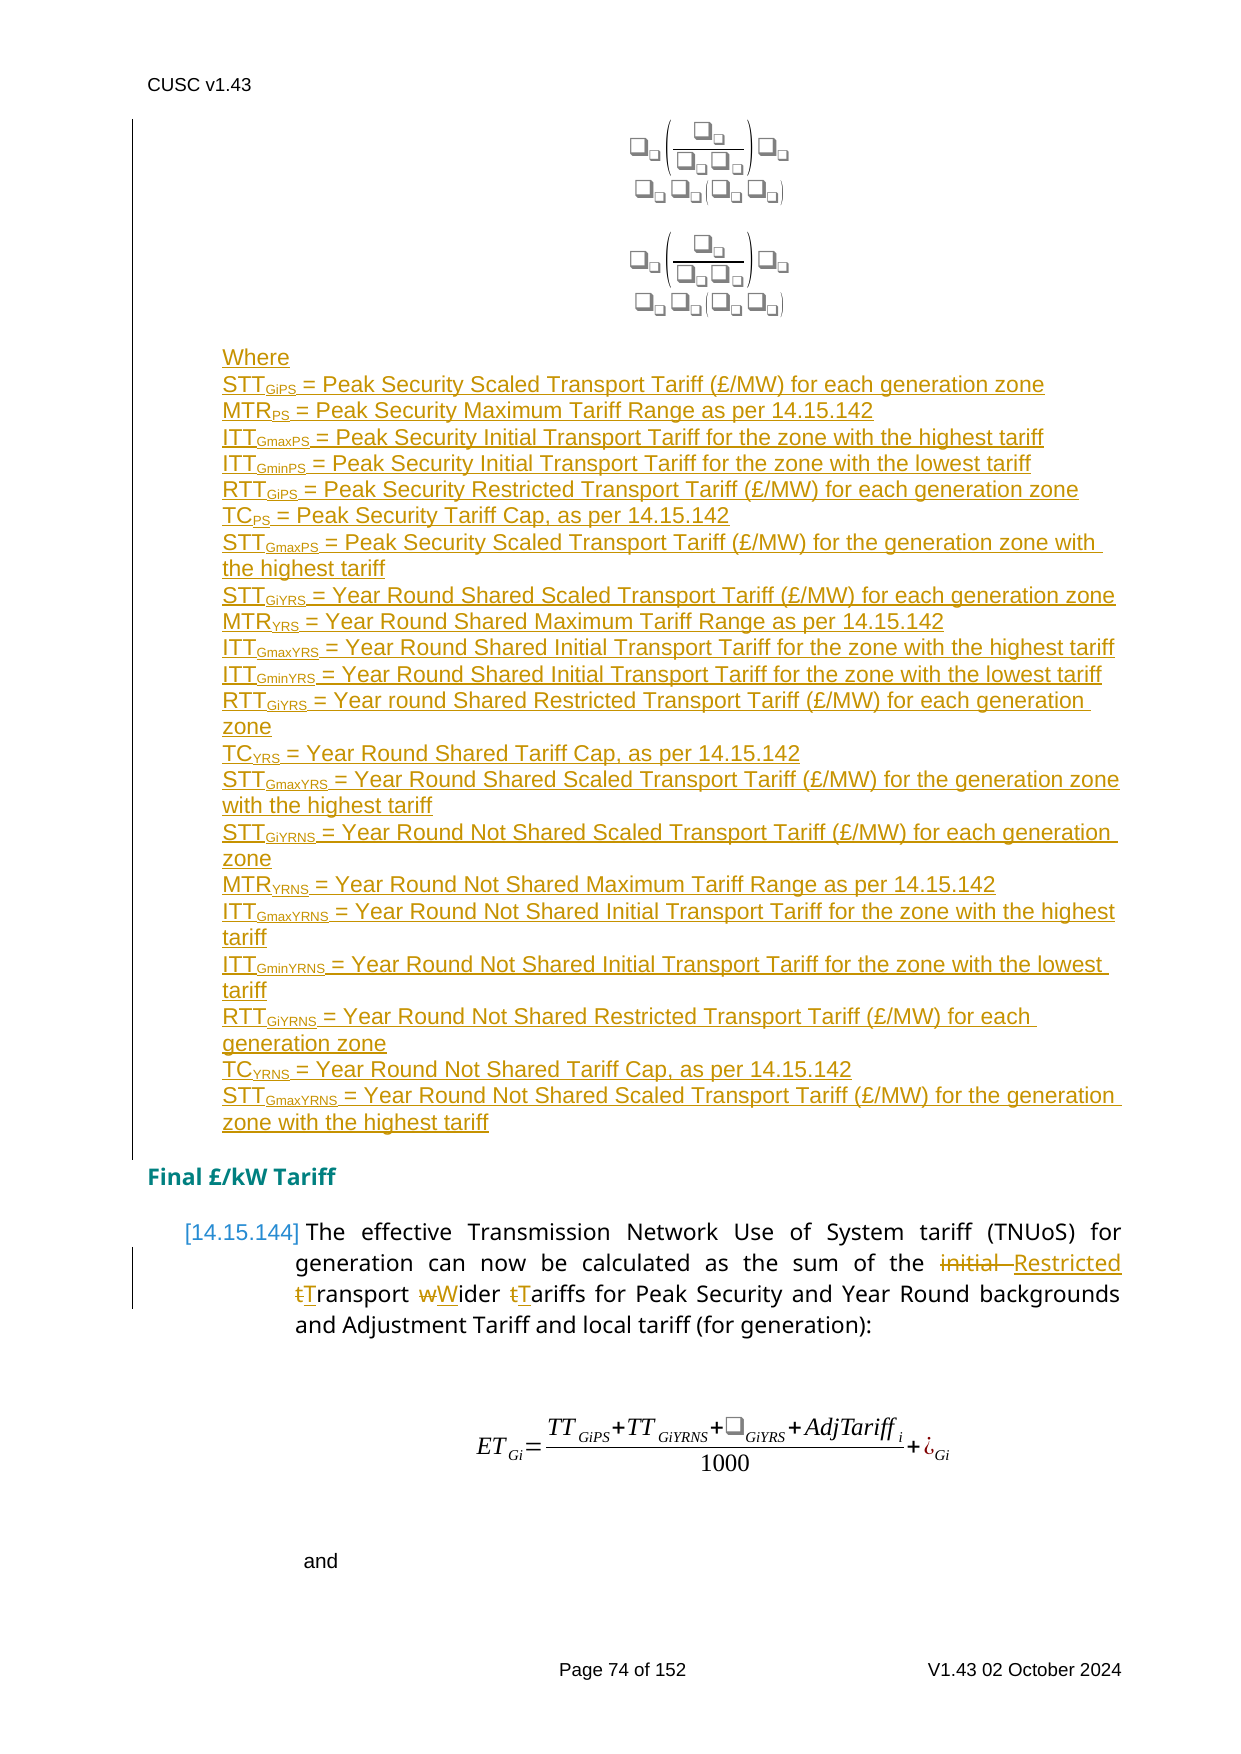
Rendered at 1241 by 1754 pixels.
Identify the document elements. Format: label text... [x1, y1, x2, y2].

subtitle Final £/kW Tariff [147, 1160, 1121, 1192]
list The effective Transmission Network Use of System tariff (TNUoS) for generation can now be calculated as the sum of the ransport ider ariffs for Peak Security and Year Round backgrounds and Adjustment Tariff and local tariff (for generation): [184, 1216, 1121, 1341]
text and [297, 1548, 1121, 1572]
